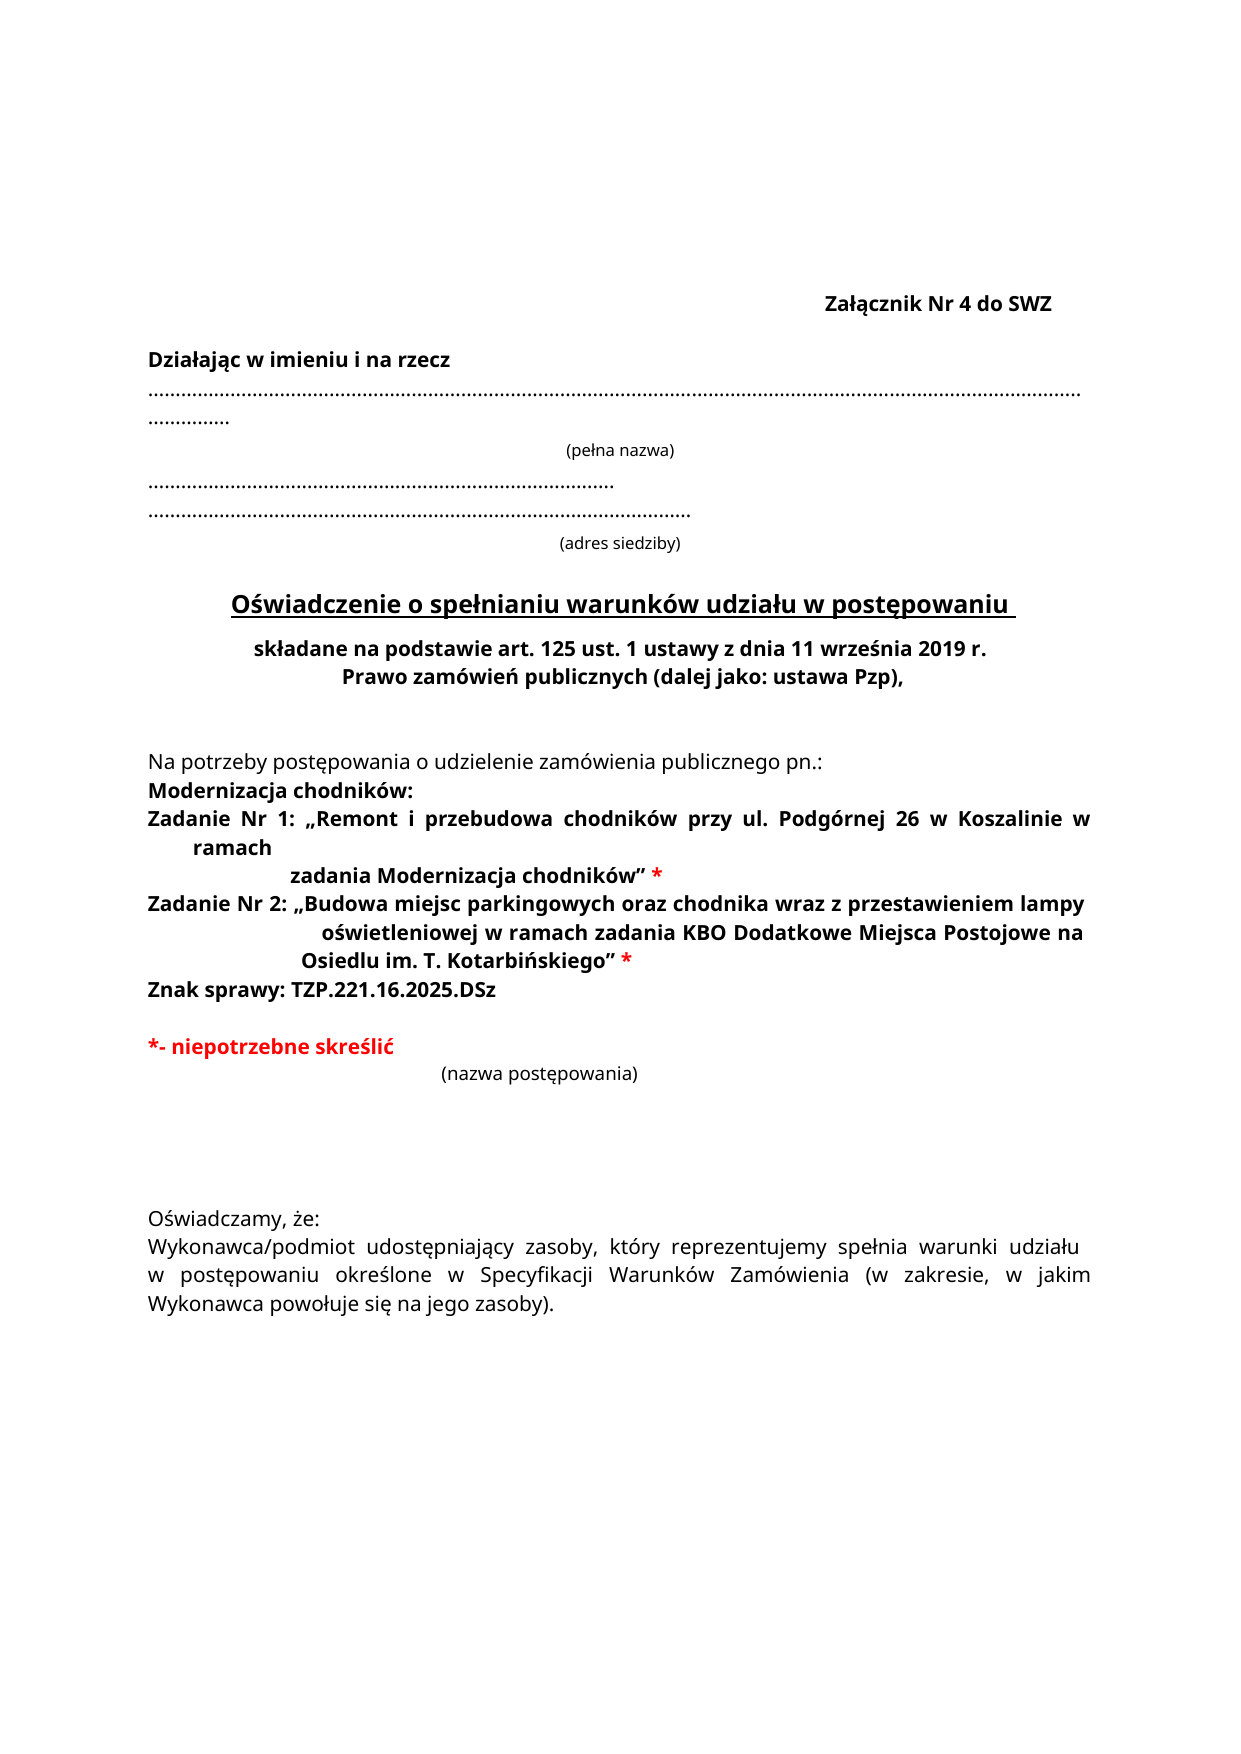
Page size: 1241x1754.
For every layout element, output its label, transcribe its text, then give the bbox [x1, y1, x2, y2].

list *- niepotrzebne skreślić [148, 1032, 1092, 1060]
list Modernizacja chodników: [148, 776, 1092, 804]
text (nazwa postępowania) [148, 1060, 1092, 1086]
text Prawo zamówień publicznych (dalej jako: ustawa Pzp), [148, 662, 1092, 691]
text ………………………………………………………………………….……………………………………………………………………………………… [148, 466, 1092, 523]
text Oświadczenie o spełnianiu warunków udziału w postępowaniu [148, 587, 1092, 621]
text (adres siedziby) [148, 527, 1092, 554]
list Zadanie Nr 2: „Budowa miejsc parkingowych oraz chodnika wraz z przestawieniem lampy oświetleniowej w ramach zadania KBO Dodatkowe Miejsca Postojowe na Osiedlu im. T. Kotarbińskiego” * [148, 889, 1092, 975]
text Wykonawca/podmiot udostępniający zasoby, który reprezentujemy spełnia warunki udziału w postępowaniu określone w Specyfikacji Warunków Zamówienia (w zakresie, w jakim Wykonawca powołuje się na jego zasoby). [148, 1232, 1092, 1317]
list Znak sprawy: TZP.221.16.2025.DSz [148, 975, 1092, 1003]
list Na potrzeby postępowania o udzielenie zamówienia publicznego pn.: [148, 747, 1092, 776]
text Działając w imieniu i na rzecz [148, 346, 1092, 374]
list Zadanie Nr 1: „Remont i przebudowa chodników przy ul. Podgórnej 26 w Koszalinie w ramach zadania Modernizacja chodników” * [148, 804, 1092, 889]
text Oświadczamy, że: [148, 1204, 1092, 1232]
text ……………………………………………………………………………………………………………………………………………………..…………… [148, 374, 1092, 431]
text Załącznik Nr 4 do SWZ [148, 289, 1092, 317]
text (pełna nazwa) [148, 435, 1092, 462]
text składane na podstawie art. 125 ust. 1 ustawy z dnia 11 września 2019 r. [148, 634, 1092, 662]
